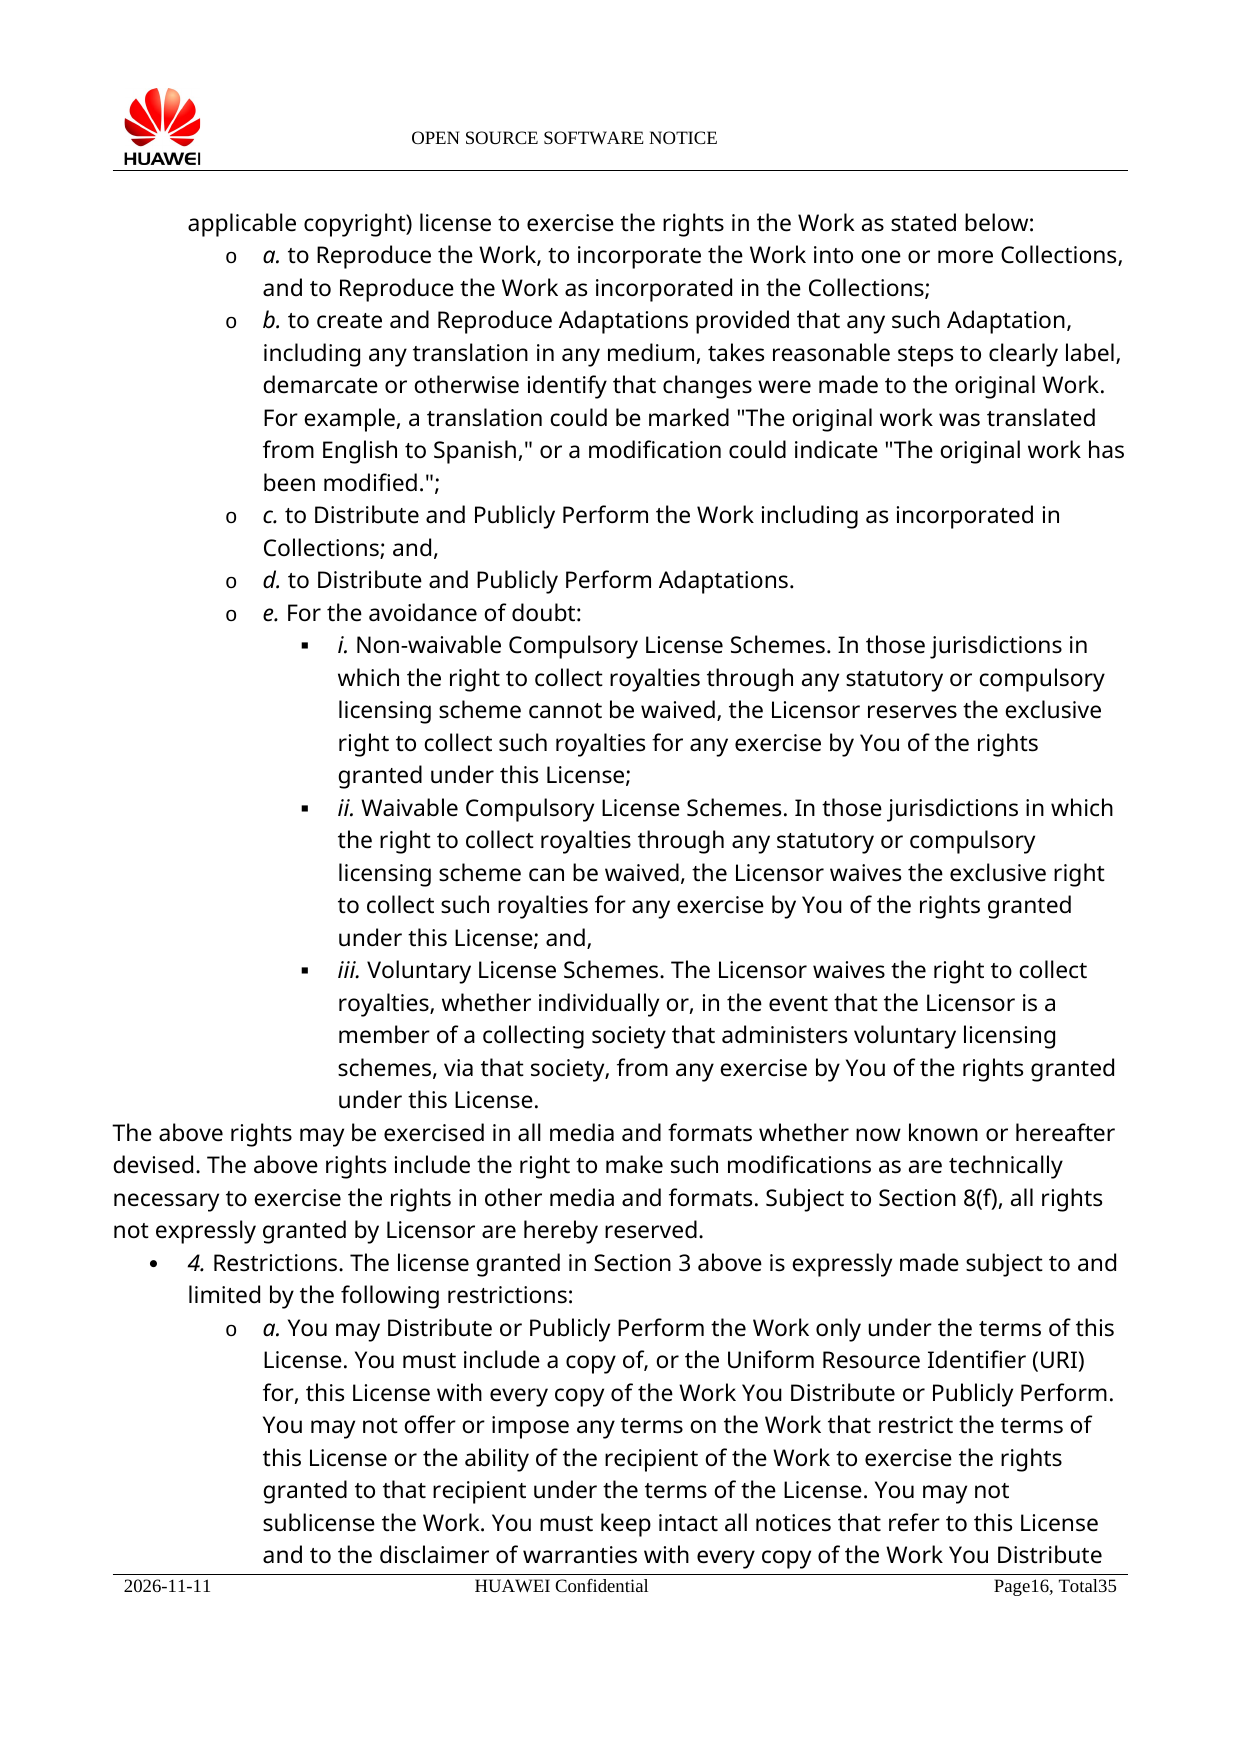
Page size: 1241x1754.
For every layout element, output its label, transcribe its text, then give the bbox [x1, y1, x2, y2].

picture [124, 88, 201, 165]
list e. For the avoidance of doubt: [225, 596, 1128, 629]
list iii. Voluntary License Schemes. The Licensor waives the right to collect royalties, whether individually or, in the event that the Licensor is a member of a collecting society that administers voluntary licensing schemes, via that society, from any exercise by You of the rights granted under this License. [300, 954, 1128, 1116]
list 4. Restrictions. The license granted in Section 3 above is expressly made subject to and limited by the following restrictions: [150, 1246, 1128, 1311]
text The above rights may be exercised in all media and formats whether now known or hereafter devised. The above rights include the right to make such modifications as are technically necessary to exercise the rights in other media and formats. Subject to Section 8(f), all rights not expressly granted by Licensor are hereby reserved. [112, 1116, 1128, 1246]
list c. to Distribute and Publicly Perform the Work including as incorporated in Collections; and, [225, 499, 1128, 564]
list i. Non-waivable Compulsory License Schemes. In those jurisdictions in which the right to collect royalties through any statutory or compulsory licensing scheme cannot be waived, the Licensor reserves the exclusive right to collect such royalties for any exercise by You of the rights granted under this License; [300, 629, 1128, 791]
list d. to Distribute and Publicly Perform Adaptations. [225, 564, 1128, 596]
list ii. Waivable Compulsory License Schemes. In those jurisdictions in which the right to collect royalties through any statutory or compulsory licensing scheme can be waived, the Licensor waives the exclusive right to collect such royalties for any exercise by You of the rights granted under this License; and, [300, 791, 1128, 954]
list b. to create and Reproduce Adaptations provided that any such Adaptation, including any translation in any medium, takes reasonable steps to clearly label, demarcate or otherwise identify that changes were made to the original Work. For example, a translation could be marked "The original work was translated from English to Spanish," or a modification could indicate "The original work has been modified."; [225, 304, 1128, 499]
list a. to Reproduce the Work, to incorporate the Work into one or more Collections, and to Reproduce the Work as incorporated in the Collections; [225, 239, 1128, 304]
